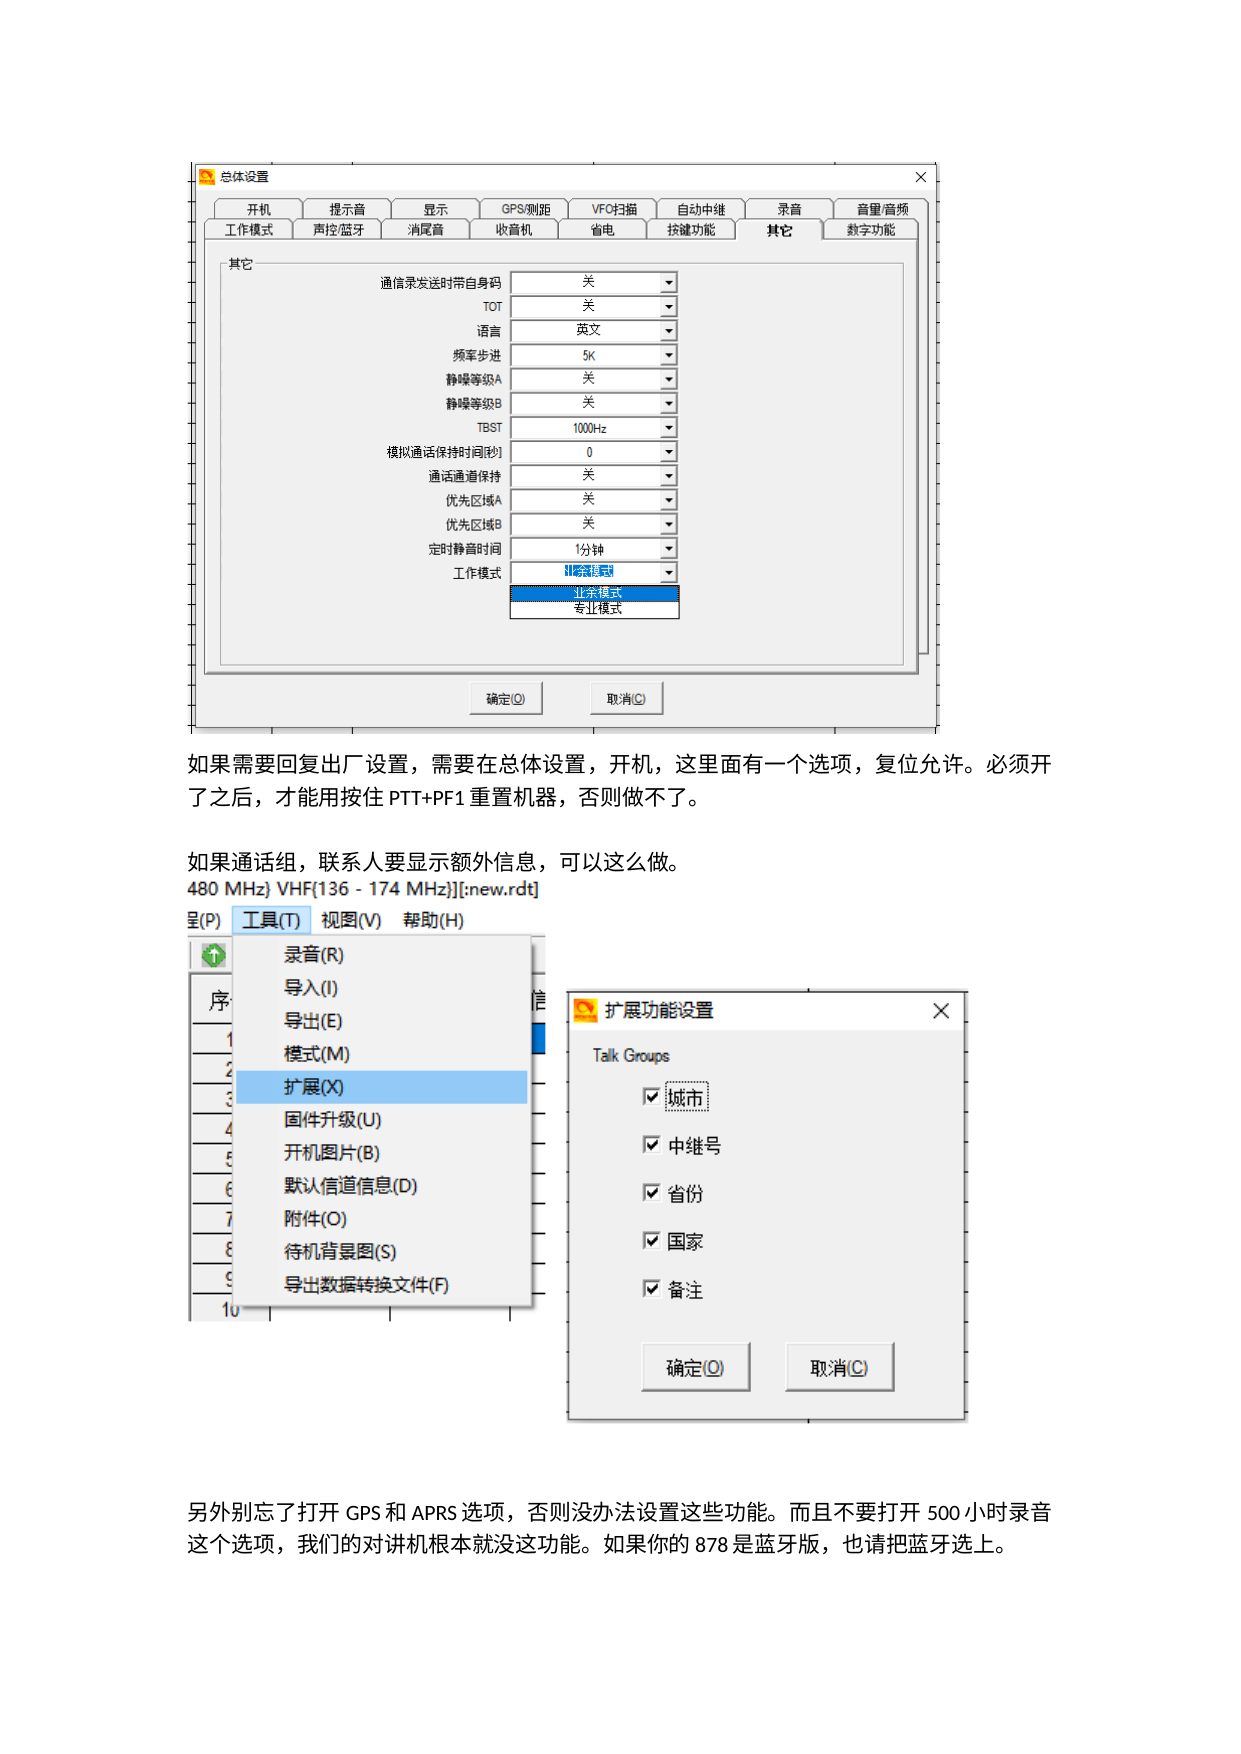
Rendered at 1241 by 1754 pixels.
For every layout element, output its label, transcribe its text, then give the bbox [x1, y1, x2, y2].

text 另外别忘了打开GPS和APRS选项，否则没办法设置这些功能。而且不要打开500小时录音这个选项，我们的对讲机根本就没这功能。如果你的878是蓝牙版，也请把蓝牙选上。 [187, 1494, 1053, 1559]
text 如果通话组，联系人要显示额外信息，可以这么做。 [187, 844, 1053, 877]
text 如果需要回复出厂设置，需要在总体设置，开机，这里面有一个选项，复位允许。必须开了之后，才能用按住PTT+PF1重置机器，否则做不了。 [187, 747, 1053, 812]
picture [187, 162, 940, 734]
picture [187, 877, 976, 1440]
